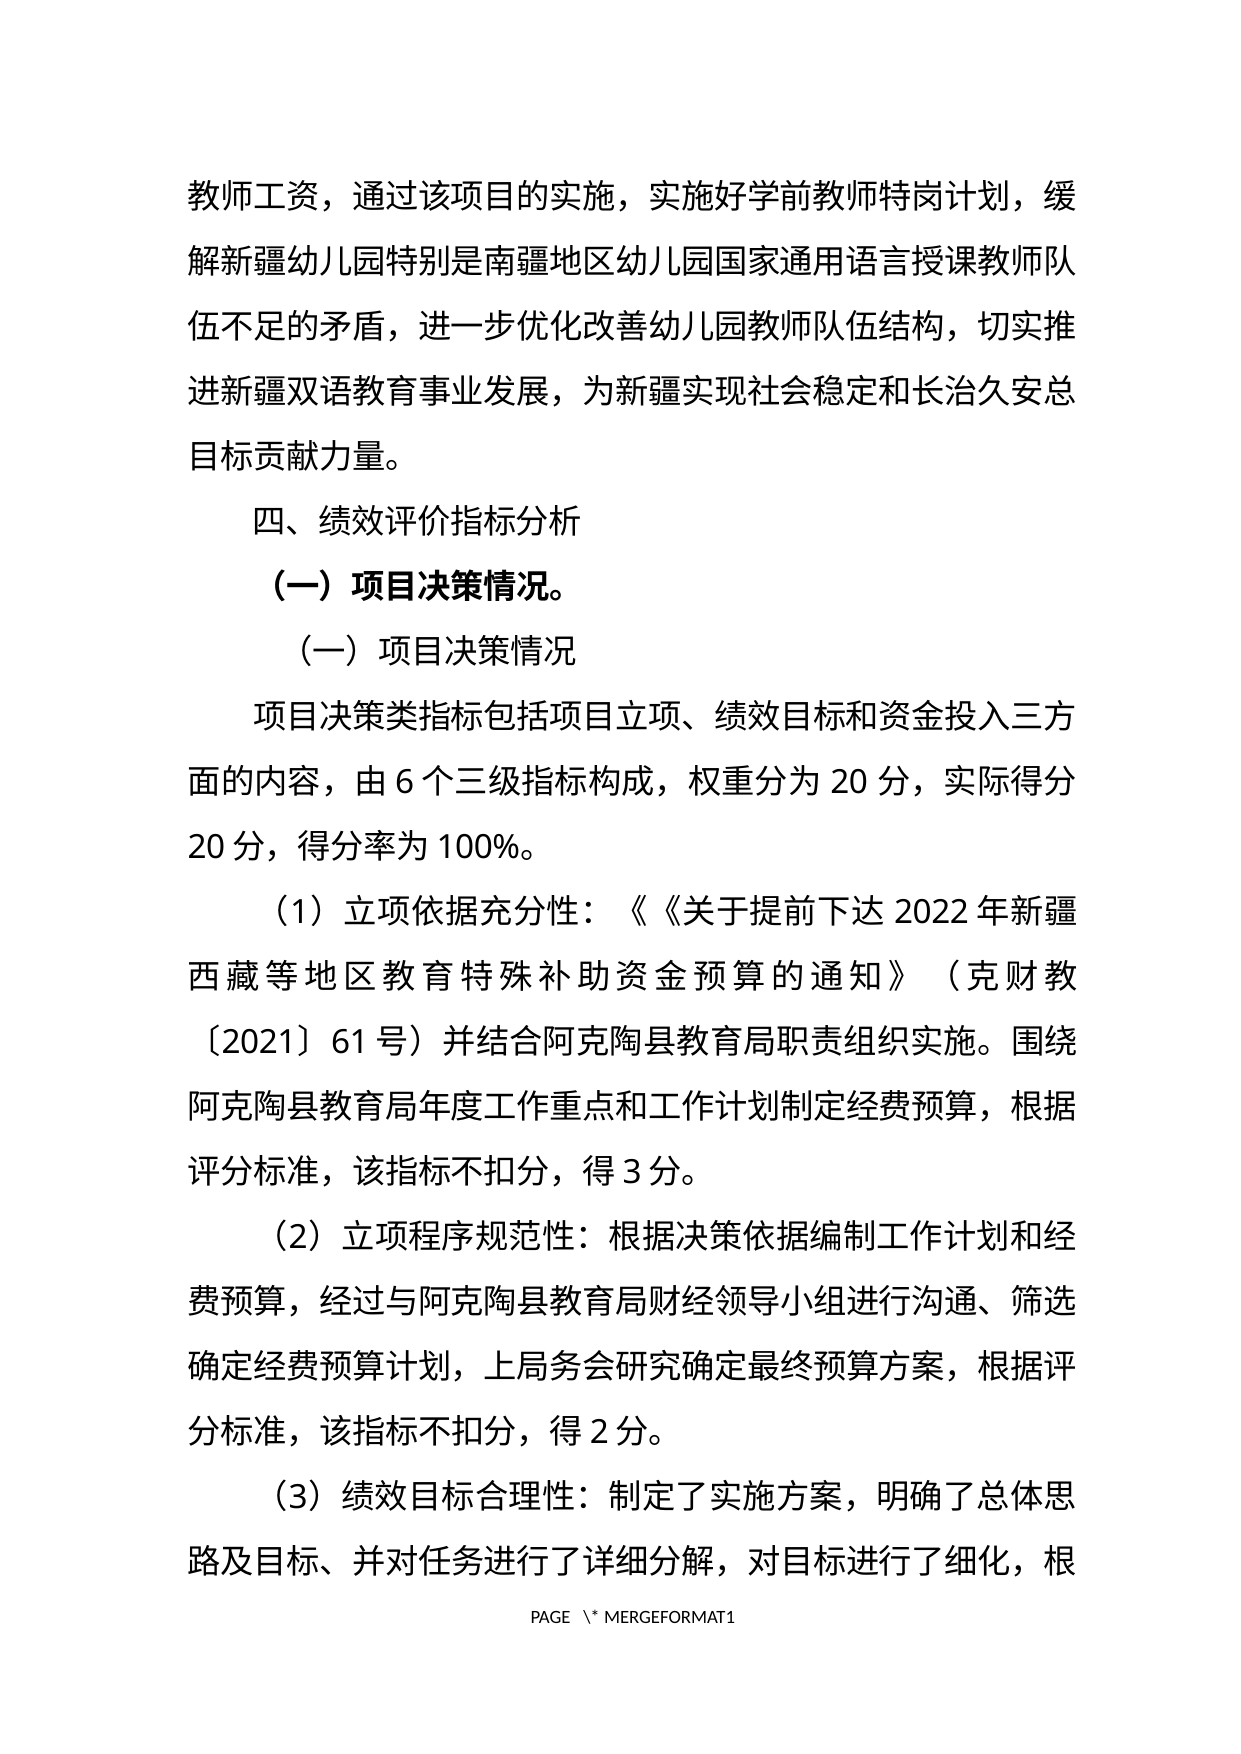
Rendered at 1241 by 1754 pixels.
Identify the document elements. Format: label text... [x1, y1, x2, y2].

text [187, 162, 1078, 487]
text 四、绩效评价指标分析 [187, 487, 1078, 552]
text （一）项目决策情况。 [187, 552, 1078, 617]
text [187, 617, 1078, 1592]
